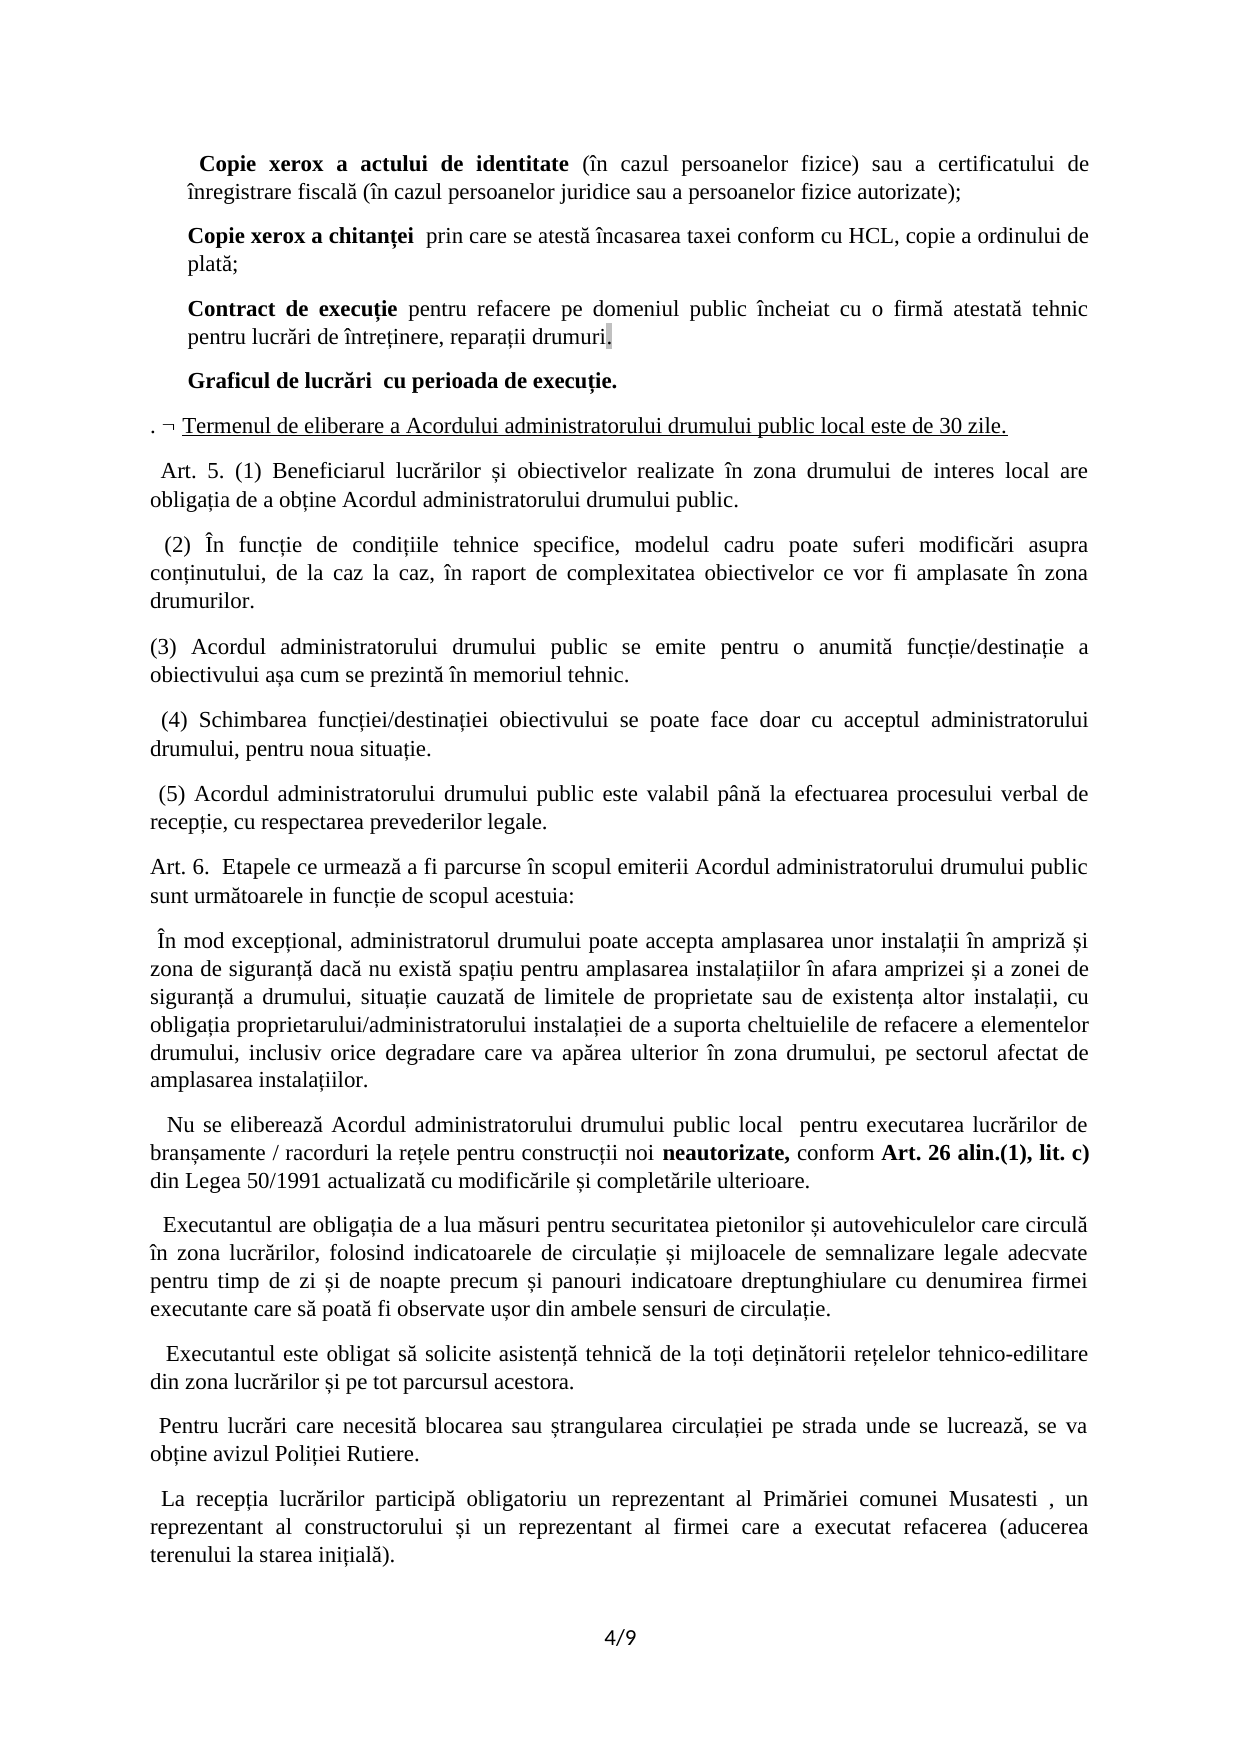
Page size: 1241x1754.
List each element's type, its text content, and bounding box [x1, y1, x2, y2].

text Art. 6. Etapele ce urmează a fi parcurse în scopul emiterii Acordul administratorului drumului public sunt următoarele in funcție de scopul acestuia: [150, 853, 1090, 908]
text Nu se eliberează Acordul administratorului drumului public local pentru executarea lucrărilor de branșamente / racorduri la rețele pentru construcții noi neautorizate, conform Art. 26 alin.(1), lit. c) din Legea 50/1991 actualizată cu modificările și completările ulterioare. [150, 1111, 1090, 1193]
text Copie xerox a actului de identitate (în cazul persoanelor fizice) sau a certificatului de înregistrare fiscală (în cazul persoanelor juridice sau a persoanelor fizice autorizate); [187, 150, 1090, 204]
text (5) Acordul administratorului drumului public este valabil până la efectuarea procesului verbal de recepție, cu respectarea prevederilor legale. [150, 780, 1090, 834]
text (4) Schimbarea funcției/destinației obiectivului se poate face doar cu acceptul administratorului drumului, pentru noua situație. [150, 706, 1090, 761]
text Contract de execuție pentru refacere pe domeniul public încheiat cu o firmă atestată tehnic pentru lucrări de întreținere, reparații drumuri. [187, 295, 1090, 349]
text La recepția lucrărilor participă obligatoriu un reprezentant al Primăriei comunei Musatesti , un reprezentant al constructorului și un reprezentant al firmei care a executat refacerea (aducerea terenului la starea inițială). [150, 1485, 1090, 1567]
text Executantul are obligația de a lua măsuri pentru securitatea pietonilor și autovehiculelor care circulă în zona lucrărilor, folosind indicatoarele de circulație și mijloacele de semnalizare legale adecvate pentru timp de zi și de noapte precum și panouri indicatoare dreptunghiulare cu denumirea firmei executante care să poată fi observate ușor din ambele sensuri de circulație. [150, 1211, 1090, 1322]
text În mod excepțional, administratorul drumului poate accepta amplasarea unor instalații în ampriză și zona de siguranță dacă nu există spațiu pentru amplasarea instalațiilor în afara amprizei și a zonei de siguranță a drumului, situație cauzată de limitele de proprietate sau de existența altor instalații, cu obligația proprietarului/administratorului instalației de a suporta cheltuielile de refacere a elementelor drumului, inclusiv orice degradare care va apărea ulterior în zona drumului, pe sectorul afectat de amplasarea instalațiilor. [150, 927, 1090, 1093]
text Art. 5. (1) Beneficiarul lucrărilor și obiectivelor realizate în zona drumului de interes local are obligația de a obține Acordul administratorului drumului public. [150, 457, 1090, 512]
text Copie xerox a chitanței prin care se atestă încasarea taxei conform cu HCL, copie a ordinului de plată; [187, 222, 1090, 277]
text (2) În funcție de condițiile tehnice specifice, modelul cadru poate suferi modificări asupra conținutului, de la caz la caz, în raport de complexitatea obiectivelor ce vor fi amplasate în zona drumurilor. [150, 531, 1090, 614]
text Pentru lucrări care necesită blocarea sau ștrangularea circulației pe strada unde se lucrează, se va obține avizul Poliției Rutiere. [150, 1412, 1090, 1467]
text (3) Acordul administratorului drumului public se emite pentru o anumită funcție/destinație a obiectivului așa cum se prezintă în memoriul tehnic. [150, 633, 1090, 687]
text Executantul este obligat să solicite asistență tehnică de la toți deținătorii rețelelor tehnico-edilitare din zona lucrărilor și pe tot parcursul acestora. [150, 1340, 1090, 1394]
text . Termenul de eliberare a Acordului administratorului drumului public local este de 30 zile. [150, 412, 1090, 438]
text Graficul de lucrări cu perioada de execuție. [187, 367, 1090, 394]
